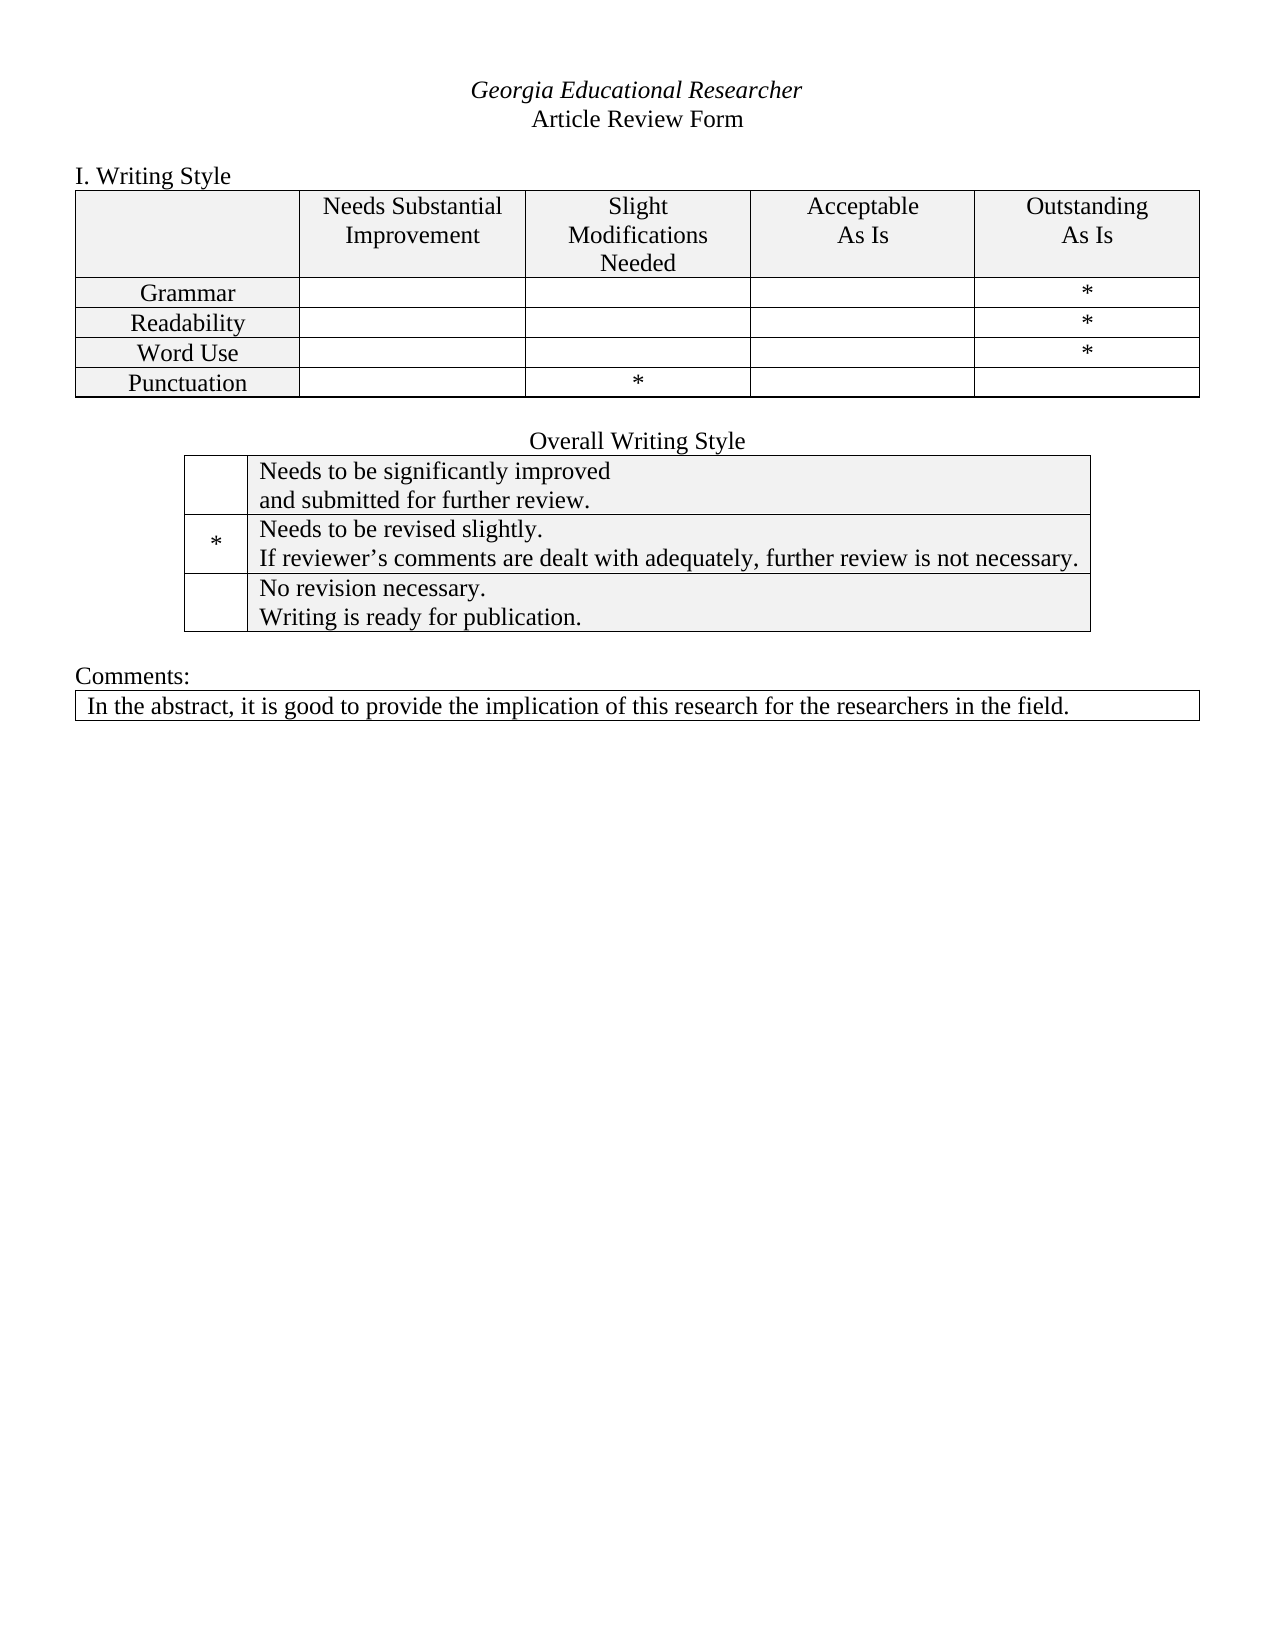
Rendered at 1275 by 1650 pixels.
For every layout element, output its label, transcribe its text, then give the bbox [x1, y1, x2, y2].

table_cell * [975, 308, 1199, 337]
table_cell * [975, 338, 1199, 367]
table_cell [526, 338, 750, 367]
table_header Needs to be significantly improved and submitted for further review. [248, 456, 1090, 513]
table_cell No revision necessary. Writing is ready for publication. [248, 574, 1090, 631]
table_cell [526, 308, 750, 337]
table_cell [300, 278, 525, 307]
table_header Needs Substantial Improvement [300, 191, 525, 277]
table_cell * [526, 368, 750, 396]
table_cell * [185, 515, 247, 572]
table_header Slight Modifications Needed [526, 191, 750, 277]
table_cell [185, 574, 247, 631]
table_cell [975, 368, 1199, 396]
table_header Acceptable As Is [751, 191, 974, 277]
table_cell [300, 338, 525, 367]
table_cell [526, 278, 750, 307]
table_cell [751, 368, 974, 396]
table_header Outstanding As Is [975, 191, 1199, 277]
table_header In the abstract, it is good to provide the implication of this research for the researchers in the field. [76, 691, 1199, 719]
table_cell Word Use [76, 338, 299, 367]
table_cell [751, 278, 974, 307]
table_cell Readability [76, 308, 299, 337]
table_cell * [975, 278, 1199, 307]
text I. Writing Style [75, 161, 1200, 190]
text Overall Writing Style [75, 426, 1200, 455]
table_header [76, 191, 299, 277]
text Article Review Form [75, 104, 1200, 132]
table_cell [751, 338, 974, 367]
text Comments: [75, 661, 1200, 690]
table_cell Punctuation [76, 368, 299, 396]
table_cell Grammar [76, 278, 299, 307]
text Georgia Educational Researcher [75, 75, 1200, 104]
table_cell Needs to be revised slightly. If reviewer’s comments are dealt with adequately, further review is not necessary. [248, 515, 1090, 572]
table_cell [300, 368, 525, 396]
table_cell [300, 308, 525, 337]
table_cell [751, 308, 974, 337]
table_header [185, 456, 247, 513]
